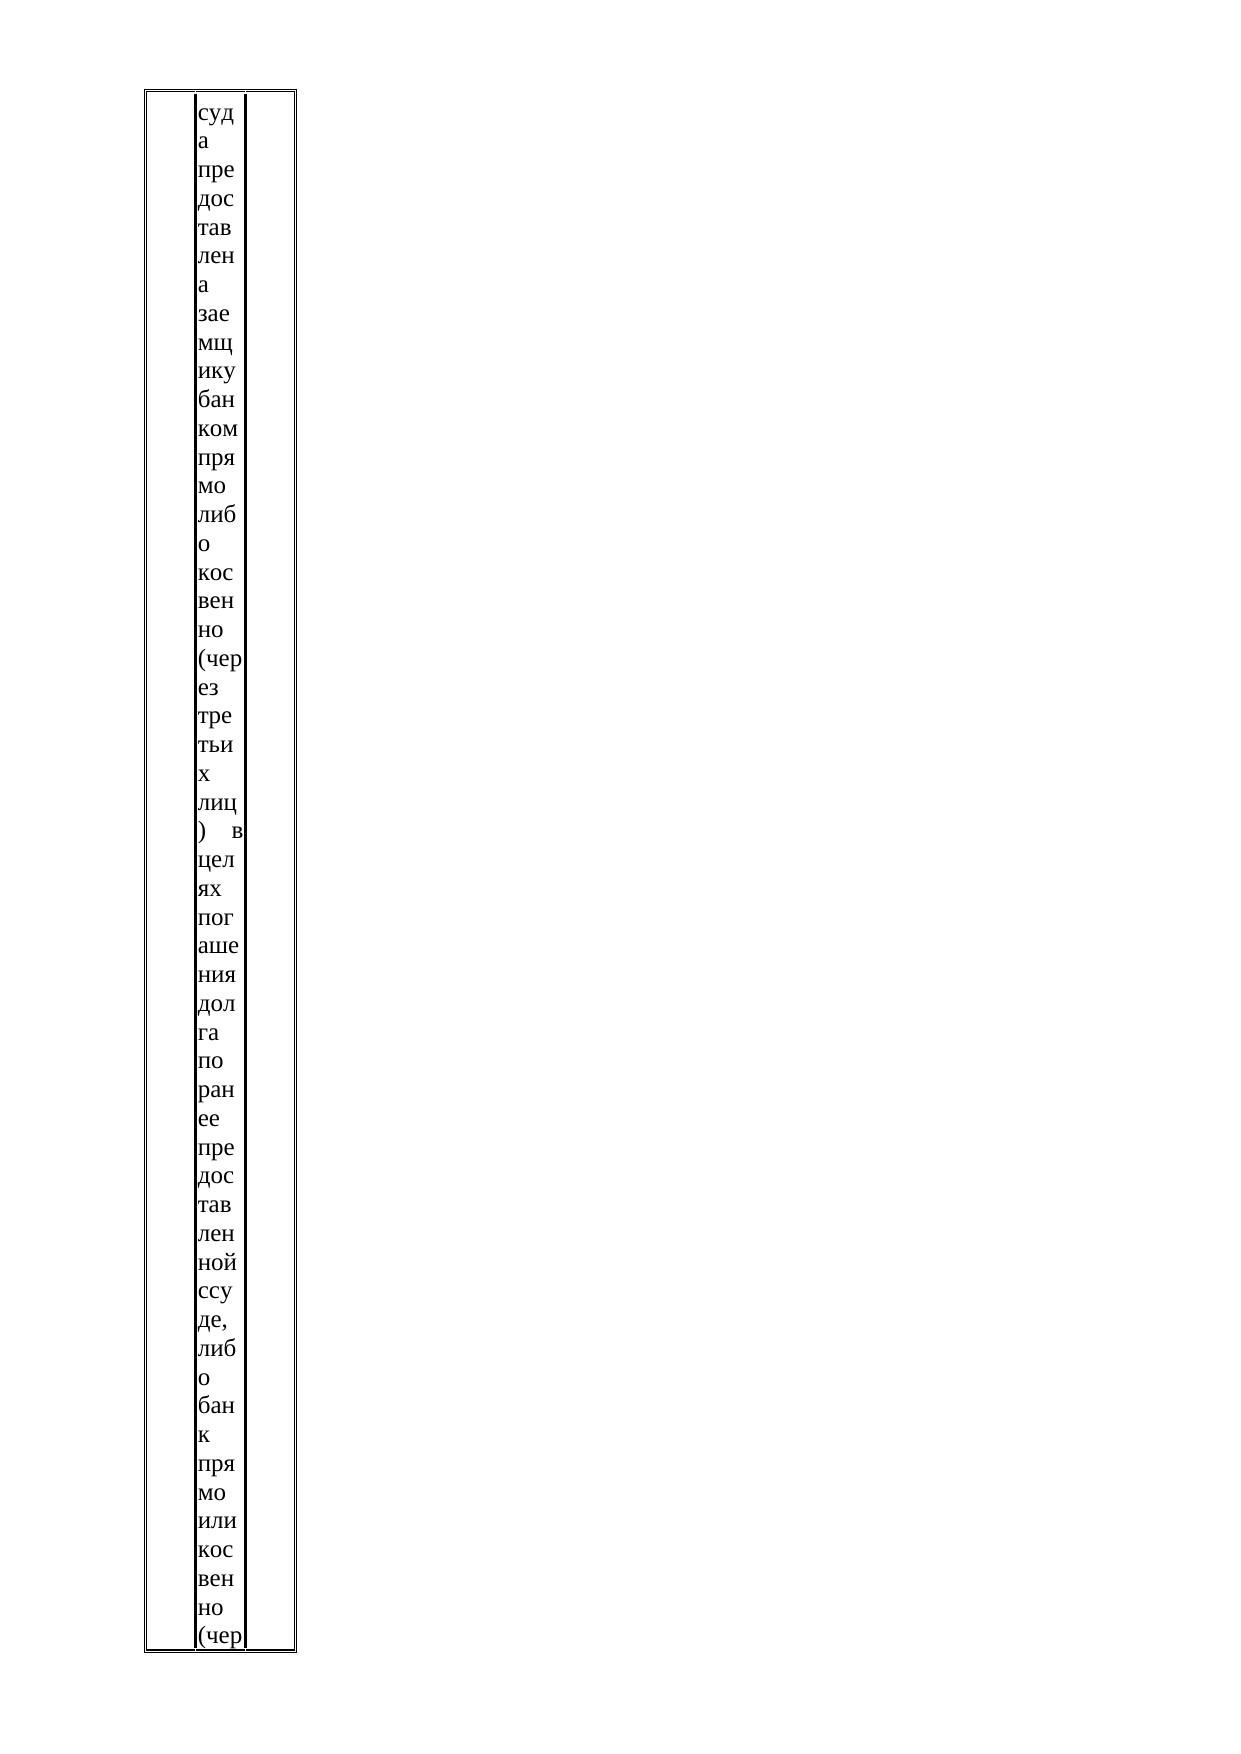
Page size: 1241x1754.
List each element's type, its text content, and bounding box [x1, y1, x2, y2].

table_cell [195, 92, 245, 1649]
table_cell п.3.7.3 [245, 92, 294, 1649]
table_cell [147, 92, 195, 1649]
